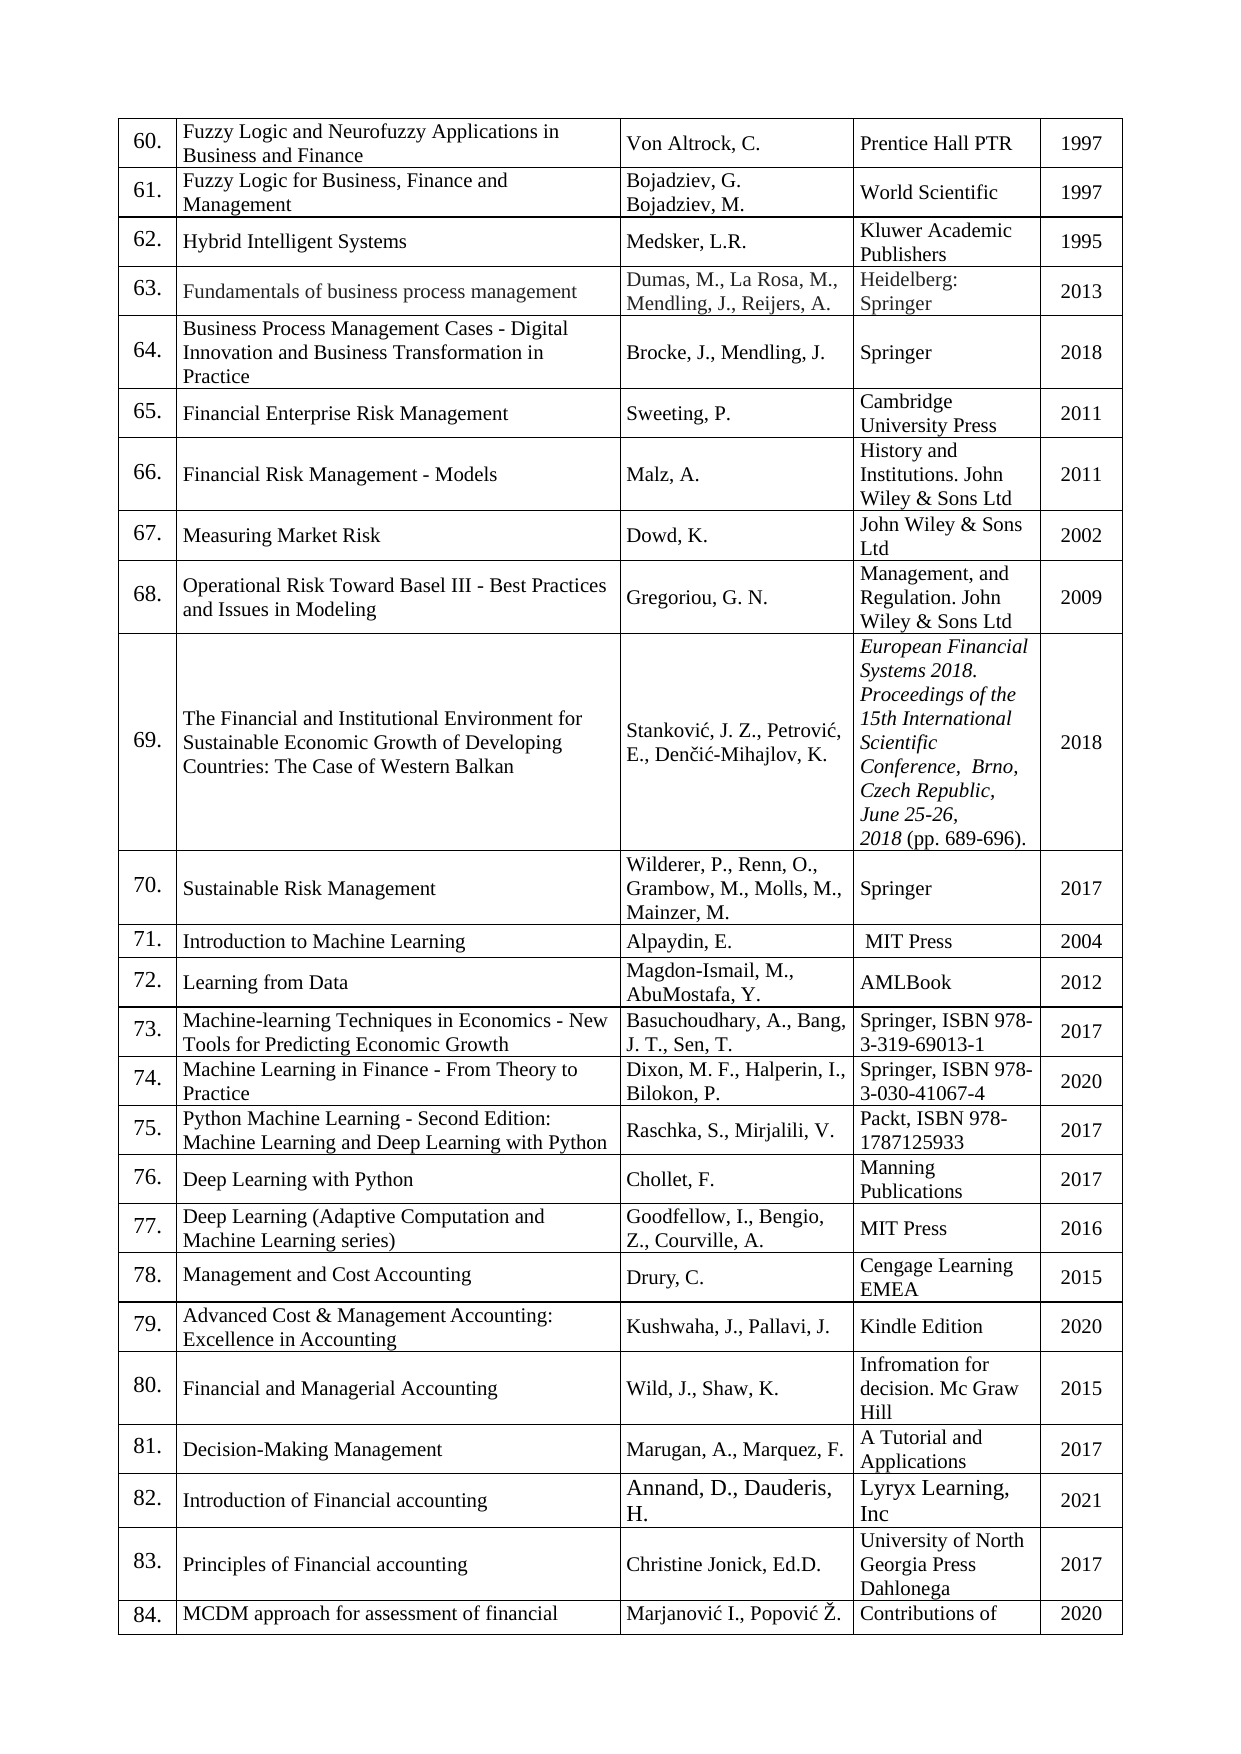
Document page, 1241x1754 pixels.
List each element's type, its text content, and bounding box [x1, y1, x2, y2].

table_cell 2020 [1041, 1601, 1122, 1634]
table_cell Gregoriou, G. N. [621, 561, 853, 633]
table_cell Cengage Learning EMEA [854, 1253, 1040, 1301]
table_cell 1997 [1041, 168, 1122, 216]
table_cell Principles of Financial accounting [177, 1528, 620, 1600]
table_cell 69. [119, 634, 176, 850]
table_cell European Financial Systems 2018. Proceedings of the 15th International Scientific Conference, Brno, Czech Republic, June 25-26, 2018 (pp. 689-696). [854, 634, 1040, 850]
table_cell Business Process Management Cases - Digital Innovation and Business Transformation in Practice [177, 316, 620, 388]
table_cell 64. [119, 316, 176, 388]
table_cell 2002 [1041, 511, 1122, 559]
table_cell 2011 [1041, 438, 1122, 510]
table_cell Springer, ISBN 978-3-319-69013-1 [854, 1008, 1040, 1056]
table_cell 61. [119, 168, 176, 216]
table_cell Prentice Hall PTR [854, 119, 1040, 167]
table_cell 79. [119, 1303, 176, 1351]
table_cell Kluwer Academic Publishers [854, 218, 1040, 266]
table_cell Financial and Managerial Accounting [177, 1352, 620, 1424]
table_cell Packt, ISBN 978-1787125933 [854, 1106, 1040, 1154]
table_cell 2020 [1041, 1057, 1122, 1105]
table_cell Kindle Edition [854, 1303, 1040, 1351]
table_cell Alpaydin, E. [621, 925, 853, 957]
table_cell 84. [119, 1601, 176, 1634]
table_cell 73. [119, 1008, 176, 1056]
table_cell 72. [119, 958, 176, 1006]
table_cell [854, 1601, 1040, 1634]
table_cell A Tutorial and Applications [854, 1425, 1040, 1473]
table_cell Hybrid Intelligent Systems [177, 218, 620, 266]
table_cell Learning from Data [177, 958, 620, 1006]
table_cell 76. [119, 1155, 176, 1203]
table_cell Springer [854, 316, 1040, 388]
table_cell Python Machine Learning - Second Edition: Machine Learning and Deep Learning with Python [177, 1106, 620, 1154]
table_cell Management, and Regulation. John Wiley & Sons Ltd [854, 561, 1040, 633]
table_cell 2018 [1041, 316, 1122, 388]
table_cell Von Altrock, C. [621, 119, 853, 167]
table_cell Manning Publications [854, 1155, 1040, 1203]
table_cell Operational Risk Toward Basel III - Best Practices and Issues in Modeling [177, 561, 620, 633]
table_cell Infromation for decision. Mc Graw Hill [854, 1352, 1040, 1424]
table_cell 2004 [1041, 925, 1122, 957]
table_cell World Scientific [854, 168, 1040, 216]
table_cell Deep Learning (Adaptive Computation and Machine Learning series) [177, 1204, 620, 1252]
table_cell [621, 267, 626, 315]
table_cell 2017 [1041, 1106, 1122, 1154]
table_cell 2015 [1041, 1352, 1122, 1424]
table_cell History and Institutions. John Wiley & Sons Ltd [854, 438, 1040, 510]
table_cell Kushwaha, J., Pallavi, J. [621, 1303, 853, 1351]
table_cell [621, 1601, 853, 1634]
table_cell Magdon-Ismail, M., AbuMostafa, Y. [621, 958, 853, 1006]
table_cell Annand, D., Dauderis, H. [621, 1474, 853, 1527]
table_cell Dixon, M. F., Halperin, I., Bilokon, P. [621, 1057, 853, 1105]
table_cell 2017 [1041, 851, 1122, 924]
table_cell Christine Jonick, Ed.D. [621, 1528, 853, 1600]
table_cell Goodfellow, I., Bengio, Z., Courville, A. [621, 1204, 853, 1252]
table_cell 1995 [1041, 218, 1122, 266]
table_cell 77. [119, 1204, 176, 1252]
table_cell 80. [119, 1352, 176, 1424]
table_cell 67. [119, 511, 176, 559]
table_cell 71. [119, 925, 176, 957]
table_cell Fuzzy Logic for Business, Finance and Management [177, 168, 620, 216]
table_cell Sweeting, P. [621, 389, 853, 437]
table_cell 83. [119, 1528, 176, 1600]
table_cell 2013 [1041, 267, 1122, 315]
table_cell Deep Learning with Python [177, 1155, 620, 1203]
table_cell Introduction of Financial accounting [177, 1474, 620, 1527]
table_cell Machine-learning Techniques in Economics - New Tools for Predicting Economic Growth [177, 1008, 620, 1056]
table_cell Basuchoudhary, A., Bang, J. T., Sen, T. [621, 1008, 853, 1056]
table_cell 68. [119, 561, 176, 633]
table_cell 2009 [1041, 561, 1122, 633]
table_cell 82. [119, 1474, 176, 1527]
table_cell Fuzzy Logic and Neurofuzzy Applications in Business and Finance [177, 119, 620, 167]
table_cell 1997 [1041, 119, 1122, 167]
table_cell 2016 [1041, 1204, 1122, 1252]
table_cell 2017 [1041, 1008, 1122, 1056]
table_cell 66. [119, 438, 176, 510]
table_cell 75. [119, 1106, 176, 1154]
table_cell Stanković, J. Z., Petrović, E., Denčić-Mihajlov, K. [621, 634, 853, 850]
table_cell University of North Georgia Press Dahlonega [854, 1528, 1040, 1600]
table_cell 65. [119, 389, 176, 437]
table_cell Fundamentals of business process management [177, 267, 620, 315]
table_cell John Wiley & Sons Ltd [854, 511, 1040, 559]
table_cell MIT Press [854, 1204, 1040, 1252]
table_cell 70. [119, 851, 176, 924]
table_cell 78. [119, 1253, 176, 1301]
table_cell Marugan, A., Marquez, F. [621, 1425, 853, 1473]
table_cell Lyryx Learning, Inc [854, 1474, 1040, 1527]
table_cell AMLBook [854, 958, 1040, 1006]
table_cell 74. [119, 1057, 176, 1105]
table_cell Medsker, L.R. [621, 218, 853, 266]
table_cell 2021 [1041, 1474, 1122, 1527]
table_cell 2012 [1041, 958, 1122, 1006]
table_cell Bojadziev, G. Bojadziev, M. [621, 168, 853, 216]
table_cell 2017 [1041, 1155, 1122, 1203]
table_cell Cambridge University Press [854, 389, 1040, 437]
table_cell Dowd, K. [621, 511, 853, 559]
table_cell Machine Learning in Finance - From Theory to Practice [177, 1057, 620, 1105]
table_cell 63. [119, 267, 176, 315]
table_cell Drury, C. [621, 1253, 853, 1301]
table_cell 81. [119, 1425, 176, 1473]
table_cell 2015 [1041, 1253, 1122, 1301]
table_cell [177, 1601, 620, 1634]
table_cell 2017 [1041, 1528, 1122, 1600]
table_cell Sustainable Risk Management [177, 851, 620, 924]
table_cell Heidelberg: Springer [931, 267, 1040, 315]
table_cell Financial Enterprise Risk Management [177, 389, 620, 437]
table_cell Malz, А. [621, 438, 853, 510]
table_cell Springer, ISBN 978-3-030-41067-4 [854, 1057, 1040, 1105]
table_cell 2011 [1041, 389, 1122, 437]
table_cell 2018 [1041, 634, 1122, 850]
table_cell Introduction to Machine Learning [177, 925, 620, 957]
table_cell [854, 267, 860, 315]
table_cell 2020 [1041, 1303, 1122, 1351]
table_cell Chollet, F. [621, 1155, 853, 1203]
table_cell Raschka, S., Mirjalili, V. [621, 1106, 853, 1154]
table_cell 62. [119, 218, 176, 266]
table_cell Financial Risk Management - Models [177, 438, 620, 510]
table_cell The Financial and Institutional Environment for Sustainable Economic Growth of Developing Countries: The Case of Western Balkan [177, 634, 620, 850]
table_cell Brocke, J., Mendling, J. [621, 316, 853, 388]
table_cell Wild, J., Shaw, K. [621, 1352, 853, 1424]
table_cell Decision-Making Management [177, 1425, 620, 1473]
table_cell Springer [854, 851, 1040, 924]
table_cell Wilderer, P., Renn, O., Grambow, M., Molls, M., Mainzer, M. [621, 851, 853, 924]
table_cell 60. [119, 119, 176, 167]
table_cell Advanced Cost & Management Accounting: Excellence in Accounting [177, 1303, 620, 1351]
table_cell MIT Press [854, 925, 1040, 957]
table_cell Management and Cost Accounting [177, 1253, 620, 1301]
table_cell 2017 [1041, 1425, 1122, 1473]
table_cell Measuring Market Risk [177, 511, 620, 559]
